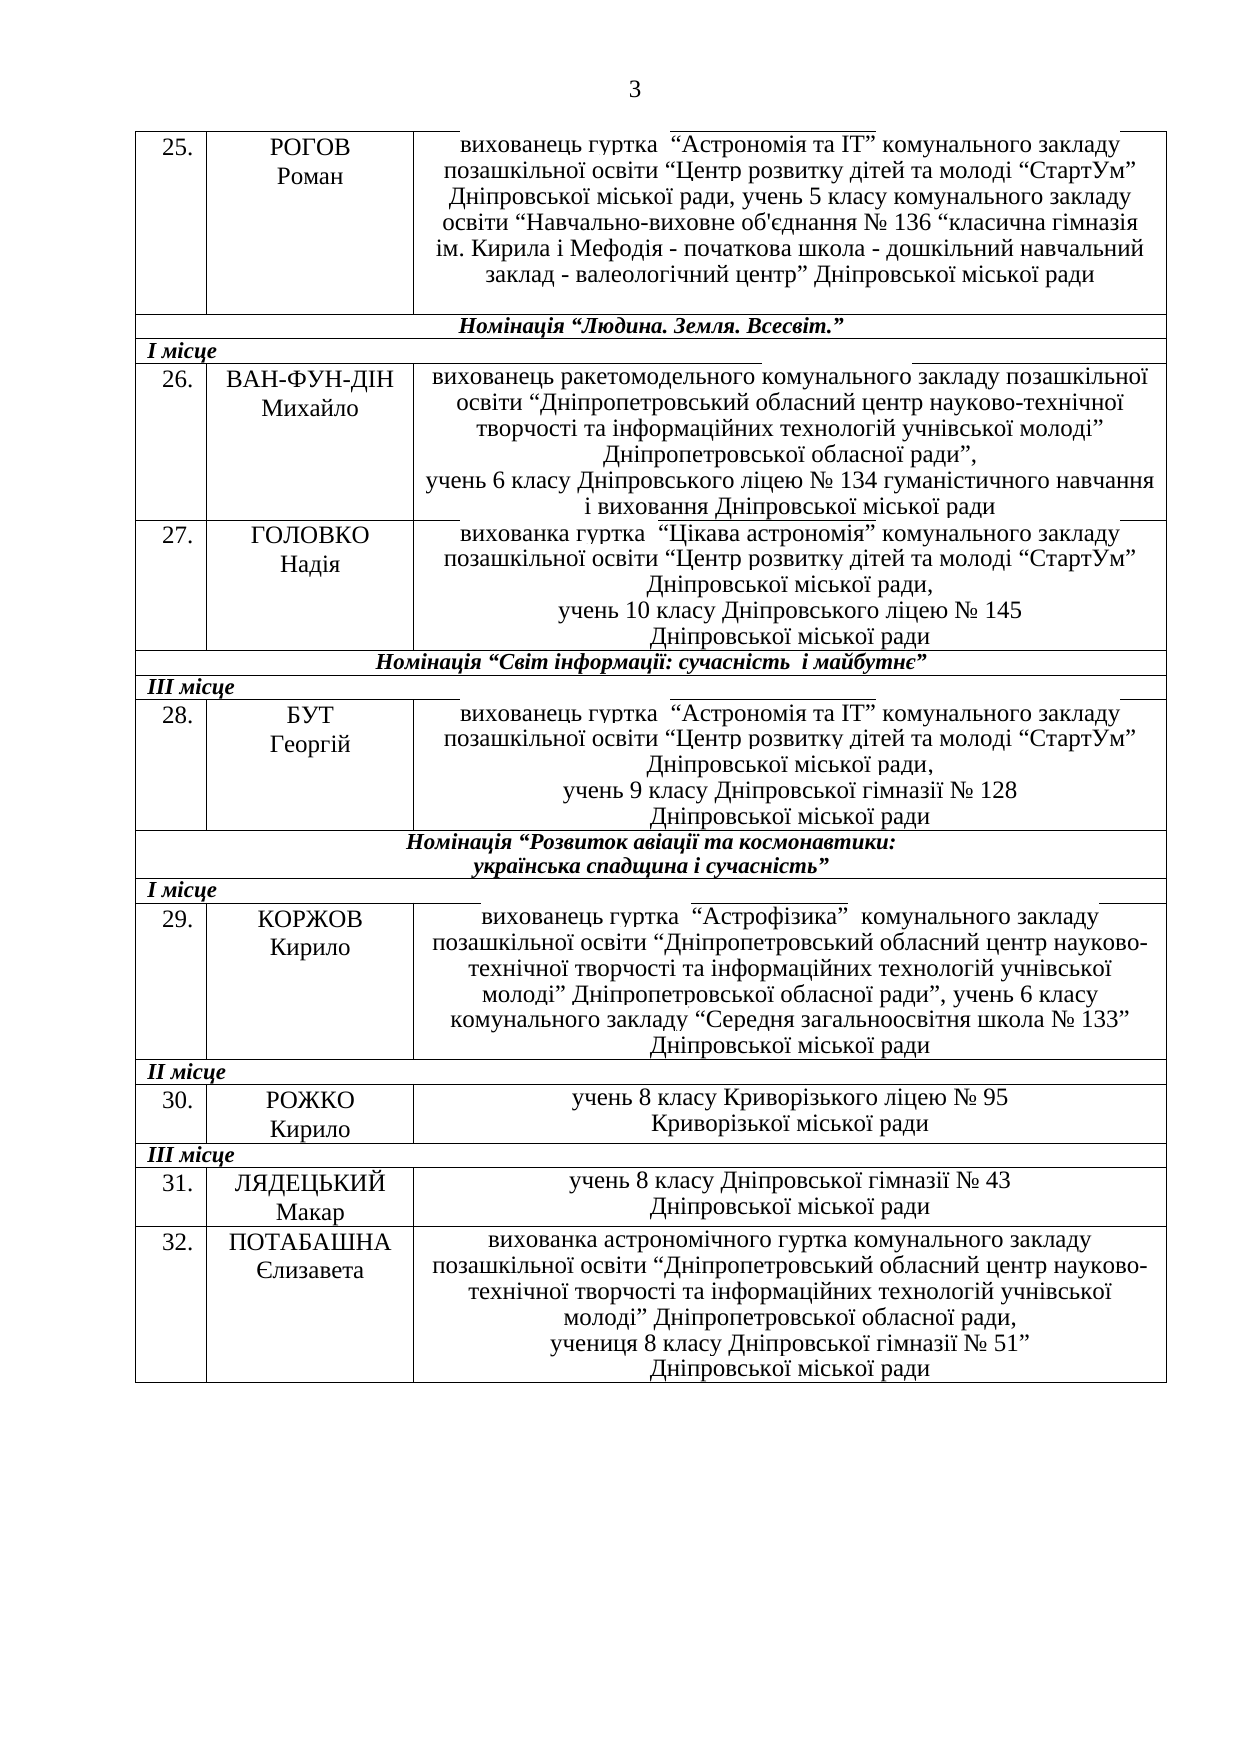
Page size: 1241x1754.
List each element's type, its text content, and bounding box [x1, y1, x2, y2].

table_cell вихованка астрономічного гуртка комунального закладу позашкільної освіти “Дніпропетровський обласний центр науково-технічної творчості та інформаційних технологій учнівської молоді” Дніпропетровської обласної ради, учениця 8 класу Дніпровської гімназії № 51” Дніпровської міської ради [414, 1227, 1166, 1382]
table_cell РОЖКО Кирило [207, 1085, 413, 1142]
table_cell вихованець ракетомодельного комунального закладу позашкільної освіти “Дніпропетровський обласний центр науково-технічної творчості та інформаційних технологій учнівської молоді” Дніпропетровської обласної ради”, учень 6 класу Дніпровського ліцею № 134 гуманістичного навчання і виховання Дніпровської міської ради [414, 364, 1166, 519]
table_cell ІІІ місце [136, 1144, 1166, 1167]
table_cell вихованець гуртка “Астрономія та ІТ” комунального закладу позашкільної освіти “Центр розвитку дітей та молоді “СтартУм” Дніпровської міської ради, учень 9 класу Дніпровської гімназії № 128 Дніпровської міської ради [414, 700, 714, 830]
table_cell [136, 132, 206, 314]
table_cell ЛЯДЕЦЬКИЙ Макар [207, 1168, 413, 1226]
table_cell ВАН-ФУН-ДІН Михайло [207, 364, 413, 519]
table_cell Номінація “Світ інформації: сучасність і майбутнє” [136, 651, 1166, 674]
table_cell [136, 904, 206, 1059]
table_cell ПОТАБАШНА Єлизавета [207, 1227, 413, 1382]
table_cell вихованка гуртка “Цікава астрономія” комунального закладу позашкільної освіти “Центр розвитку дітей та молоді “СтартУм” Дніпровської міської ради, учень 10 класу Дніпровського ліцею № 145 Дніпровської міської ради [414, 521, 1166, 650]
table_cell Номінація “Людина. Земля. Всесвіт.” [136, 315, 1166, 338]
table_cell БУТ Георгій [207, 700, 413, 830]
table_cell ІІ місце [136, 1060, 1166, 1084]
table_cell Номінація “Розвиток авіації та космонавтики: українська спадщина і сучасність” [136, 831, 1166, 878]
table_cell РОГОВ Роман [207, 132, 413, 314]
table_cell [136, 364, 206, 519]
table_cell учень 8 класу Криворізького ліцею № 95 Криворізької міської ради [414, 1085, 1166, 1142]
table_cell КОРЖОВ Кирило [207, 904, 413, 1059]
table_cell [136, 1227, 206, 1382]
table_cell [136, 1168, 206, 1226]
table_cell вихованець гуртка “Астрономія та ІТ” комунального закладу позашкільної освіти “Центр розвитку дітей та молоді “СтартУм” Дніпровської міської ради, учень 5 класу комунального закладу освіти “Навчально-виховне об'єднання № 136 “класична гімназія ім. Кирила і Мефодія - початкова школа - дошкільний навчальний заклад - валеологічний центр” Дніпровської міської ради [414, 132, 1166, 314]
table_cell вихованець гуртка “Астрофізика” комунального закладу позашкільної освіти “Дніпропетровський обласний центр науково-технічної творчості та інформаційних технологій учнівської молоді” Дніпропетровської обласної ради”, учень 6 класу комунального закладу “Середня загальноосвітня школа № 133” Дніпровської міської ради [414, 904, 1166, 1059]
table_cell вихованець гуртка “Астрономія та ІТ” комунального закладу позашкільної освіти “Центр розвитку дітей та молоді “СтартУм” Дніпровської міської ради, учень 9 класу Дніпровської гімназії № 128 Дніпровської міської ради [664, 700, 1166, 830]
table_cell І місце [136, 339, 1166, 363]
table_cell ГОЛОВКО Надія [207, 521, 413, 650]
table_cell учень 8 класу Дніпровської гімназії № 43 Дніпровської міської ради [414, 1168, 1166, 1226]
table_cell [136, 521, 206, 650]
table_cell [136, 700, 206, 830]
table_cell І місце [136, 879, 1166, 903]
table_cell ІІІ місце [136, 676, 1166, 699]
table_cell [136, 1085, 206, 1142]
